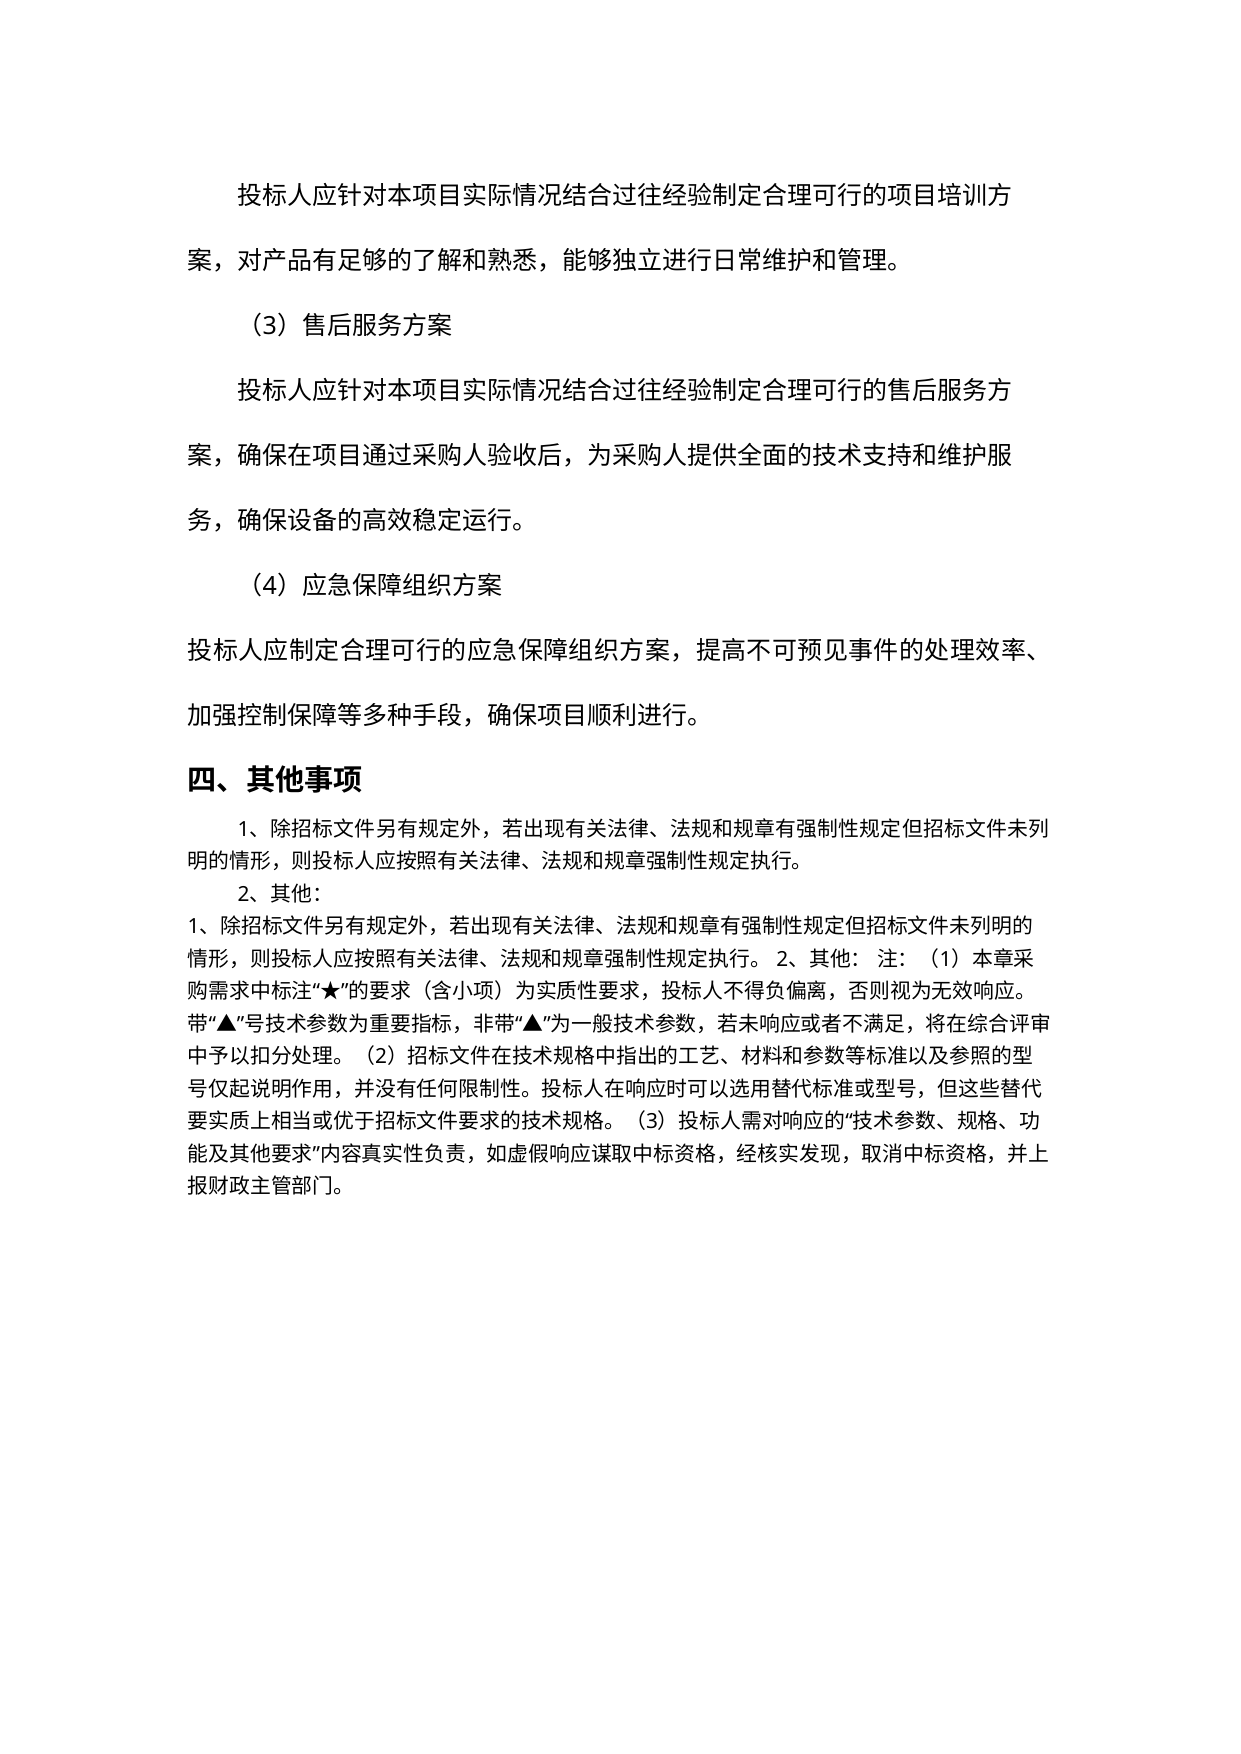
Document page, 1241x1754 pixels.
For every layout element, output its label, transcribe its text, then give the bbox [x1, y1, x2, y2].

text 投标人应针对本项目实际情况结合过往经验制定合理可行的售后服务方案，确保在项目通过采购人验收后，为采购人提供全面的技术支持和维护服务，确保设备的高效稳定运行。 [187, 357, 1053, 552]
text （4）应急保障组织方案 [187, 552, 1053, 617]
text （3）售后服务方案 [187, 292, 1053, 357]
text 投标人应针对本项目实际情况结合过往经验制定合理可行的项目培训方案，对产品有足够的了解和熟悉，能够独立进行日常维护和管理。 [187, 162, 1053, 292]
text 1、除招标文件另有规定外，若出现有关法律、法规和规章有强制性规定但招标文件未列明的情形，则投标人应按照有关法律、法规和规章强制性规定执行。 [187, 812, 1053, 877]
text 1、除招标文件另有规定外，若出现有关法律、法规和规章有强制性规定但招标文件未列明的情形，则投标人应按照有关法律、法规和规章强制性规定执行。 2、其他： 注：（1）本章采购需求中标注“★”的要求（含小项）为实质性要求，投标人不得负偏离，否则视为无效响应。带“▲”号技术参数为重要指标，非带“▲”为一般技术参数，若未响应或者不满足，将在综合评审中予以扣分处理。（2）招标文件在技术规格中指出的工艺、材料和参数等标准以及参照的型号仅起说明作用，并没有任何限制性。投标人在响应时可以选用替代标准或型号，但这些替代要实质上相当或优于招标文件要求的技术规格。（3）投标人需对响应的“技术参数、规格、功能及其他要求”内容真实性负责，如虚假响应谋取中标资格，经核实发现，取消中标资格，并上报财政主管部门。 [187, 909, 1053, 1202]
text 四、其他事项 [187, 747, 1053, 812]
text 2、其他： [187, 877, 1053, 909]
text 投标人应制定合理可行的应急保障组织方案，提高不可预见事件的处理效率、加强控制保障等多种手段，确保项目顺利进行。 [187, 617, 1053, 747]
